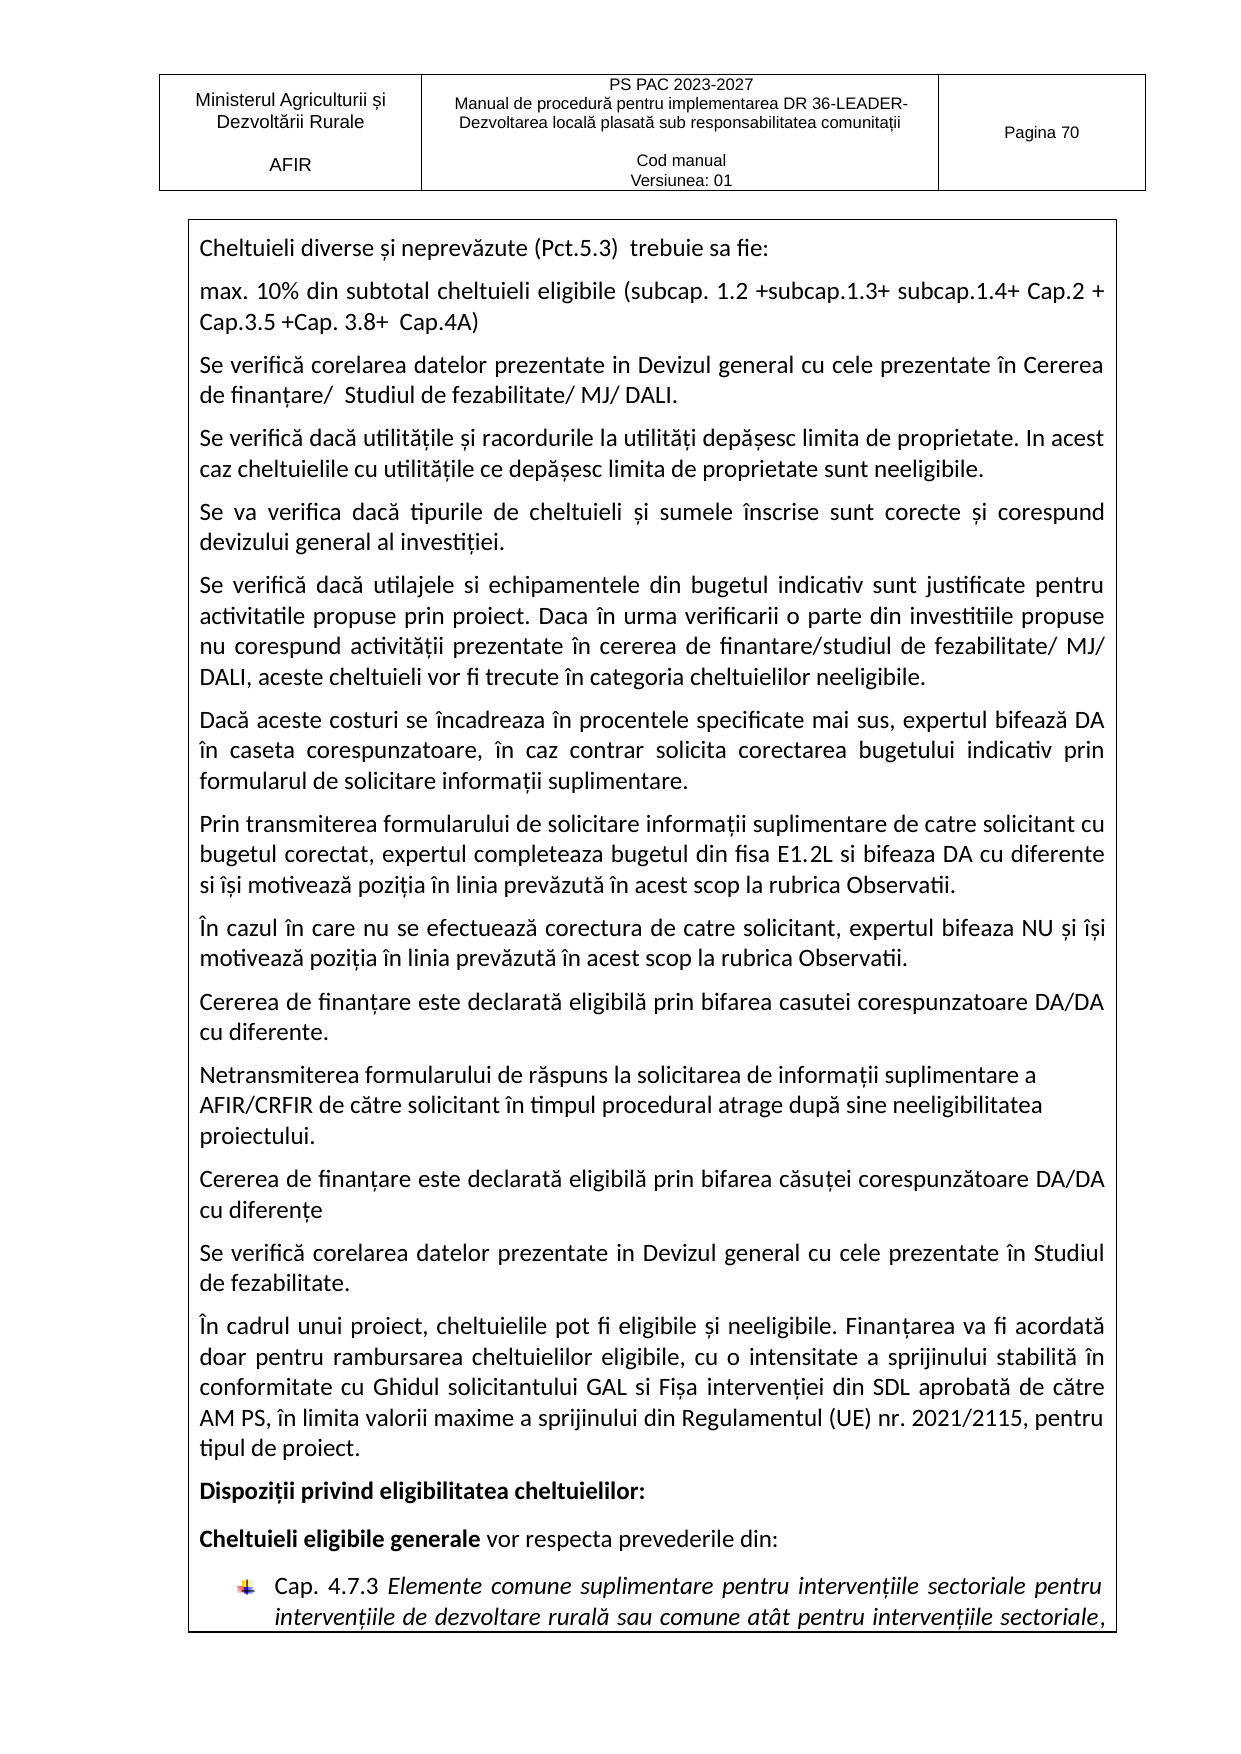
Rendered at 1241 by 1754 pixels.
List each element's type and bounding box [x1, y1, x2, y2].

table_cell [189, 220, 1116, 1631]
picture [237, 1578, 255, 1595]
